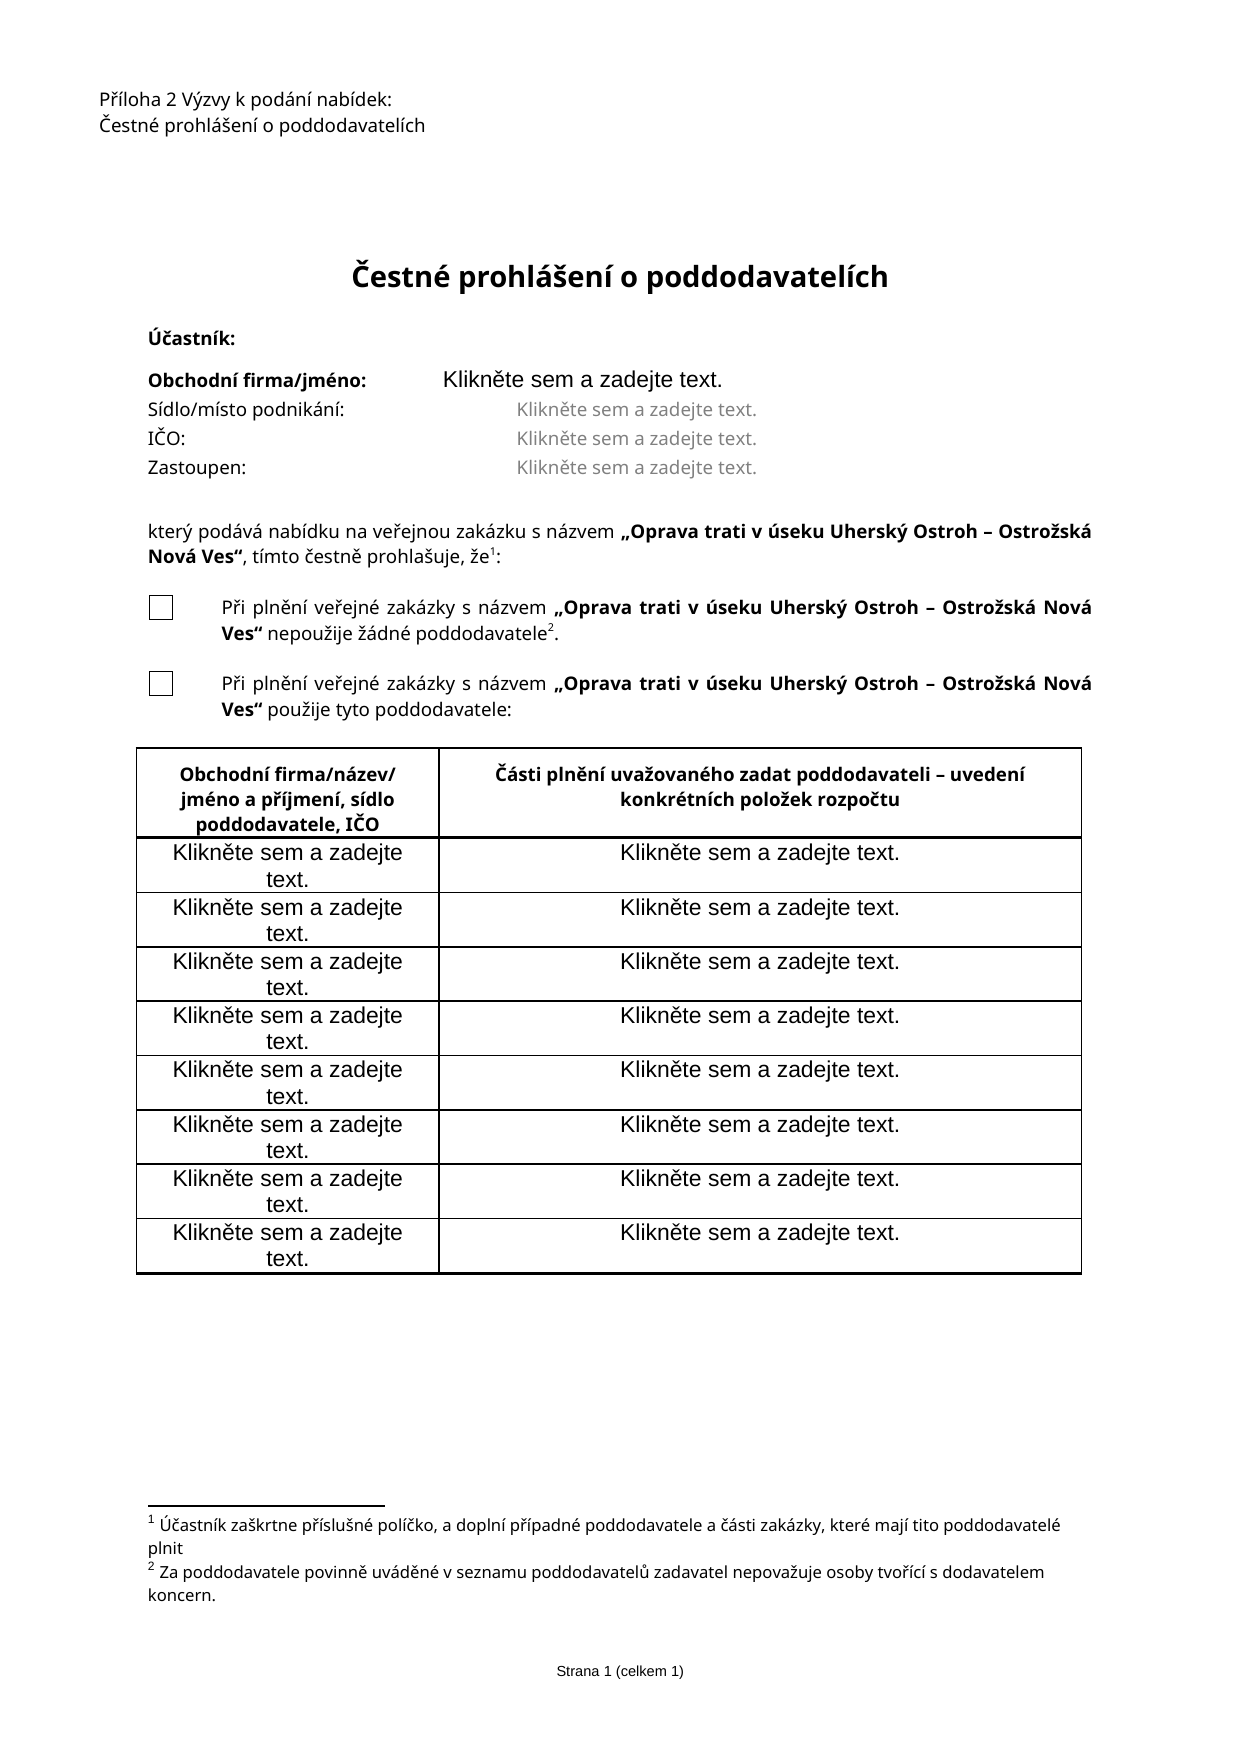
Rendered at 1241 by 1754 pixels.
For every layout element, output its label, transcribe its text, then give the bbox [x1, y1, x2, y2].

table_header Části plnění uvažovaného zadat poddodavateli – uvedení konkrétních položek rozpočtu [440, 749, 1081, 836]
text Obchodní firma/jméno: [148, 364, 1093, 393]
text Účastník: [148, 321, 1093, 352]
text Při plnění veřejné zakázky s názvem „Oprava trati v úseku Uherský Ostroh – Ostrožská Nová Ves“ nepoužije žádné poddodavatele. [148, 594, 1093, 645]
text který podává nabídku na veřejnou zakázku s názvem „Oprava trati v úseku Uherský Ostroh – Ostrožská Nová Ves“, tímto čestně prohlašuje, že: [148, 518, 1093, 569]
text Sídlo/místo podnikání: [148, 393, 1093, 422]
table_header Obchodní firma/název/ jméno a příjmení, sídlo poddodavatele, IČO [137, 749, 438, 836]
text IČO: [148, 422, 1093, 451]
text Zastoupen: [148, 451, 1093, 480]
text Při plnění veřejné zakázky s názvem „Oprava trati v úseku Uherský Ostroh – Ostrožská Nová Ves“ použije tyto poddodavatele: [148, 670, 1093, 721]
title Čestné prohlášení o poddodavatelích [148, 256, 1093, 296]
